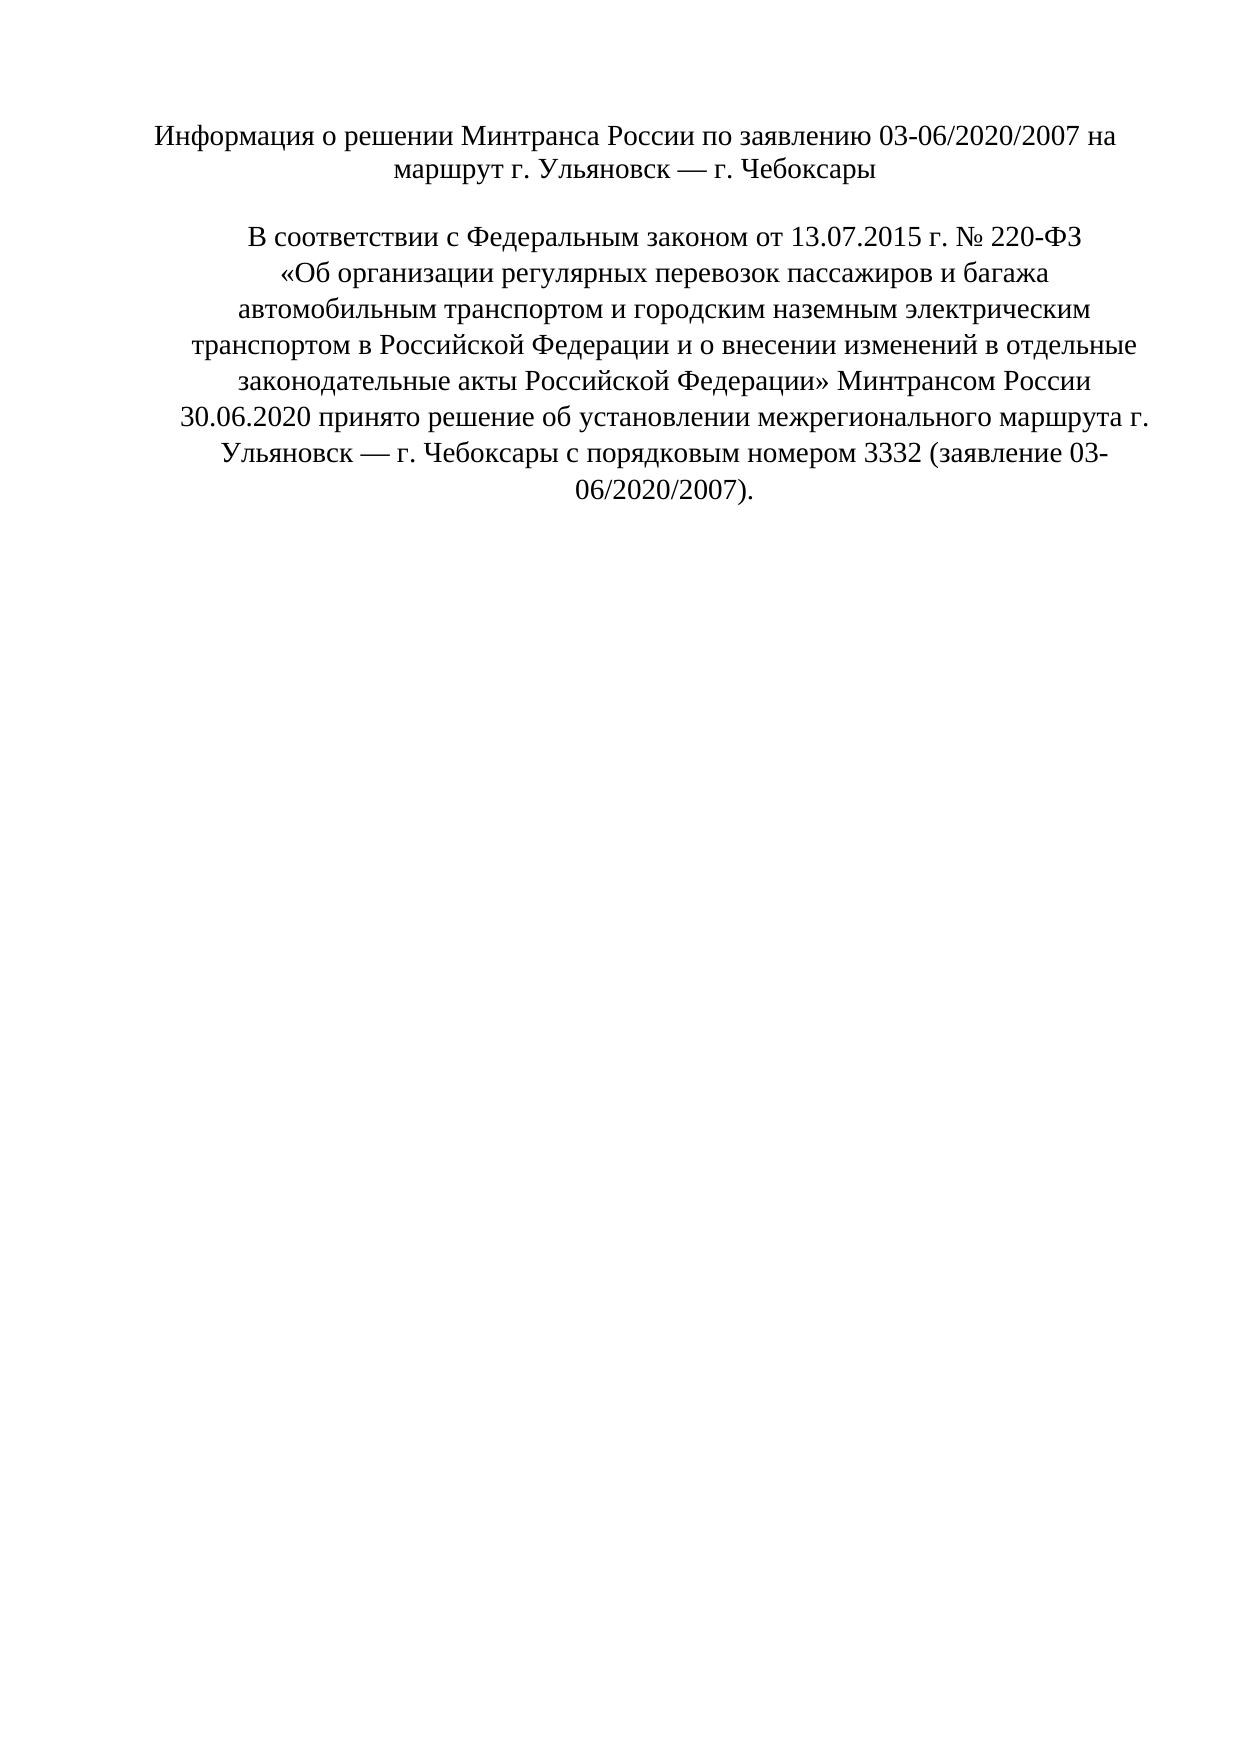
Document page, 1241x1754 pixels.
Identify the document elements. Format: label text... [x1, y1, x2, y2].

text Информация о решении Минтранса России по заявлению 03-06/2020/2007 на маршрут г. Ульяновск — г. Чебоксары [118, 118, 1152, 185]
text В соответствии с Федеральным законом от 13.07.2015 г. № 220-ФЗ «Об организации регулярных перевозок пассажиров и багажа автомобильным транспортом и городским наземным электрическим транспортом в Российской Федерации и о внесении изменений в отдельные законодательные акты Российской Федерации» Минтрансом России 30.06.2020 принято решение об установлении межрегионального маршрута г. Ульяновск — г. Чебоксары с порядковым номером 3332 (заявление 03-06/2020/2007). [177, 219, 1152, 505]
